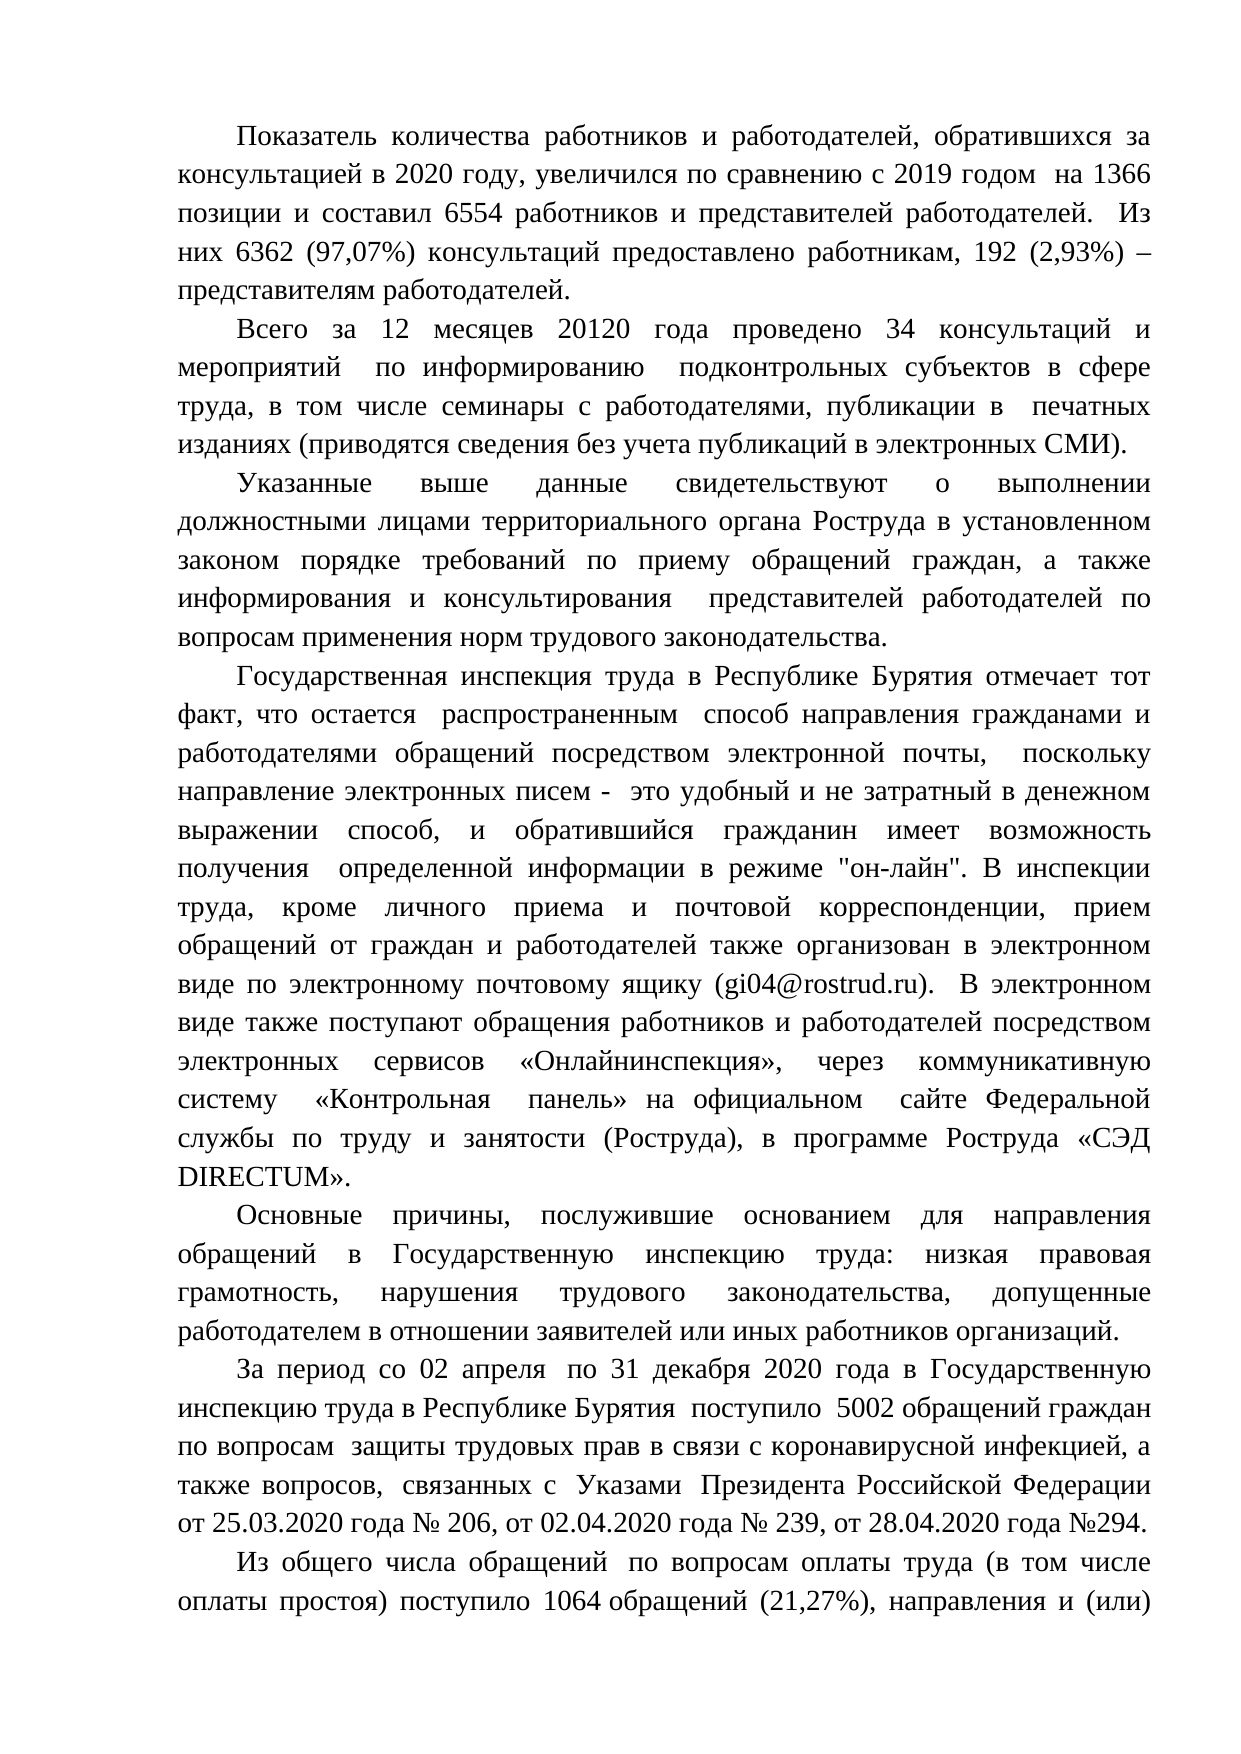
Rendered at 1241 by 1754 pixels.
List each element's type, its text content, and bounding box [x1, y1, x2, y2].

text Всего за 12 месяцев 20120 года проведено 34 консультаций и мероприятий по информированию подконтрольных субъектов в сфере труда, в том числе семинары с работодателями, публикации в печатных изданиях (приводятся сведения без учета публикаций в электронных СМИ). [177, 311, 1152, 460]
text Показатель количества работников и работодателей, обратившихся за консультацией в 2020 году, увеличился по сравнению с 2019 годом на 1366 позиции и составил 6554 работников и представителей работодателей. Из них 6362 (97,07%) консультаций предоставлено работникам, 192 (2,93%) – представителям работодателей. [177, 118, 1152, 306]
text За период со 02 апреля по 31 декабря 2020 года в Государственную инспекцию труда в Республике Бурятия поступило 5002 обращений граждан по вопросам защиты трудовых прав в связи с коронавирусной инфекцией, а также вопросов, связанных с Указами Президента Российской Федерации от 25.03.2020 года № 206, от 02.04.2020 года № 239, от 28.04.2020 года №294. [177, 1351, 1152, 1539]
text Основные причины, послужившие основанием для направления обращений в Государственную инспекцию труда: низкая правовая грамотность, нарушения трудового законодательства, допущенные работодателем в отношении заявителей или иных работников организаций. [177, 1197, 1152, 1346]
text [177, 1544, 1152, 1616]
text Указанные выше данные свидетельствуют о выполнении должностными лицами территориального органа Роструда в установленном законом порядке требований по приему обращений граждан, а также информирования и консультирования представителей работодателей по вопросам применения норм трудового законодательства. [177, 465, 1152, 653]
text Государственная инспекция труда в Республике Бурятия отмечает тот факт, что остается распространенным способ направления гражданами и работодателями обращений посредством электронной почты, поскольку направление электронных писем - это удобный и не затратный в денежном выражении способ, и обратившийся гражданин имеет возможность получения определенной информации в режиме "он-лайн". В инспекции труда, кроме личного приема и почтовой корреспонденции, прием обращений от граждан и работодателей также организован в электронном виде по электронному почтовому ящику (gi04@rostrud.ru). В электронном виде также поступают обращения работников и работодателей посредством электронных сервисов «Онлайнинспекция», через коммуникативную систему «Контрольная панель» на официальном сайте Федеральной службы по труду и занятости (Роструда), в программе Роструда «СЭД DIRECTUM». [177, 658, 1152, 1192]
